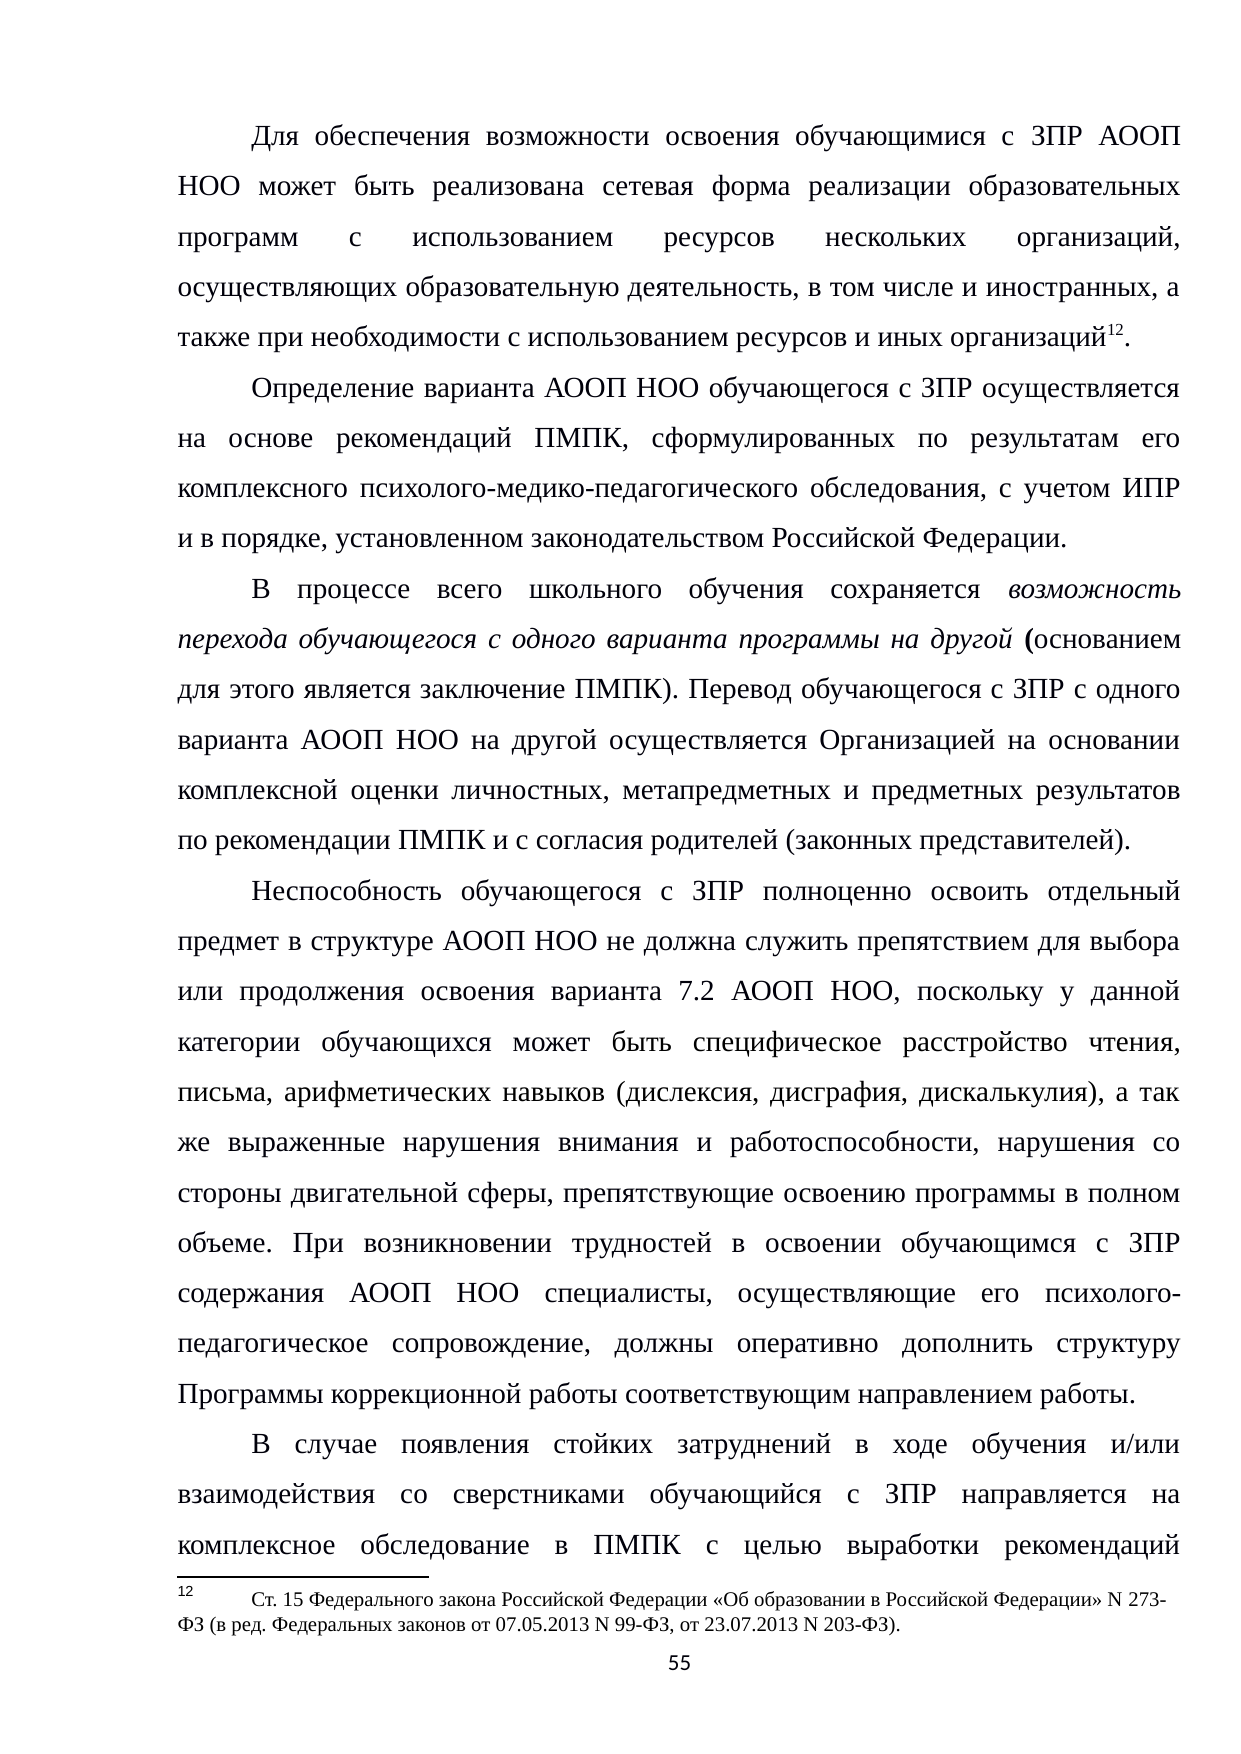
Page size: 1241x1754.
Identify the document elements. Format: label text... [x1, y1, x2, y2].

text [177, 1426, 1181, 1560]
text Для обеспечения возможности освоения обучающимися с ЗПР АООП НОО может быть реализована сетевая форма реализации образовательных программ с использованием ресурсов нескольких организаций, осуществляющих образовательную деятельность, в том числе и иностранных, а также при необходимости с использованием ресурсов и иных организаций. [177, 118, 1181, 353]
text Определение варианта АООП НОО обучающегося с ЗПР осуществляется на основе рекомендаций ПМПК, сформулированных по результатам его комплексного психолого-медико-педагогического обследования, с учетом ИПР и в порядке, установленном законодательством Российской Федерации. [177, 370, 1181, 554]
text В процессе всего школьного обучения сохраняется возможность перехода обучающегося с одного варианта программы на другой (основанием для этого является заключение ПМПК). Перевод обучающегося с ЗПР с одного варианта АООП НОО на другой осуществляется Организацией на основании комплексной оценки личностных, метапредметных и предметных результатов по рекомендации ПМПК и с согласия родителей (законных представителей). [177, 571, 1181, 856]
text Неспособность обучающегося с ЗПР полноценно освоить отдельный предмет в структуре АООП НОО не должна служить препятствием для выбора или продолжения освоения варианта 7.2 АООП НОО, поскольку у данной категории обучающихся может быть специфическое расстройство чтения, письма, арифметических навыков (дислексия, дисграфия, дискалькулия), а так же выраженные нарушения внимания и работоспособности, нарушения со стороны двигательной сферы, препятствующие освоению программы в полном объеме. При возникновении трудностей в освоении обучающимся с ЗПР содержания АООП НОО специалисты, осуществляющие его психолого-педагогическое сопровождение, должны оперативно дополнить структуру Программы коррекционной работы соответствующим направлением работы. [177, 873, 1181, 1409]
